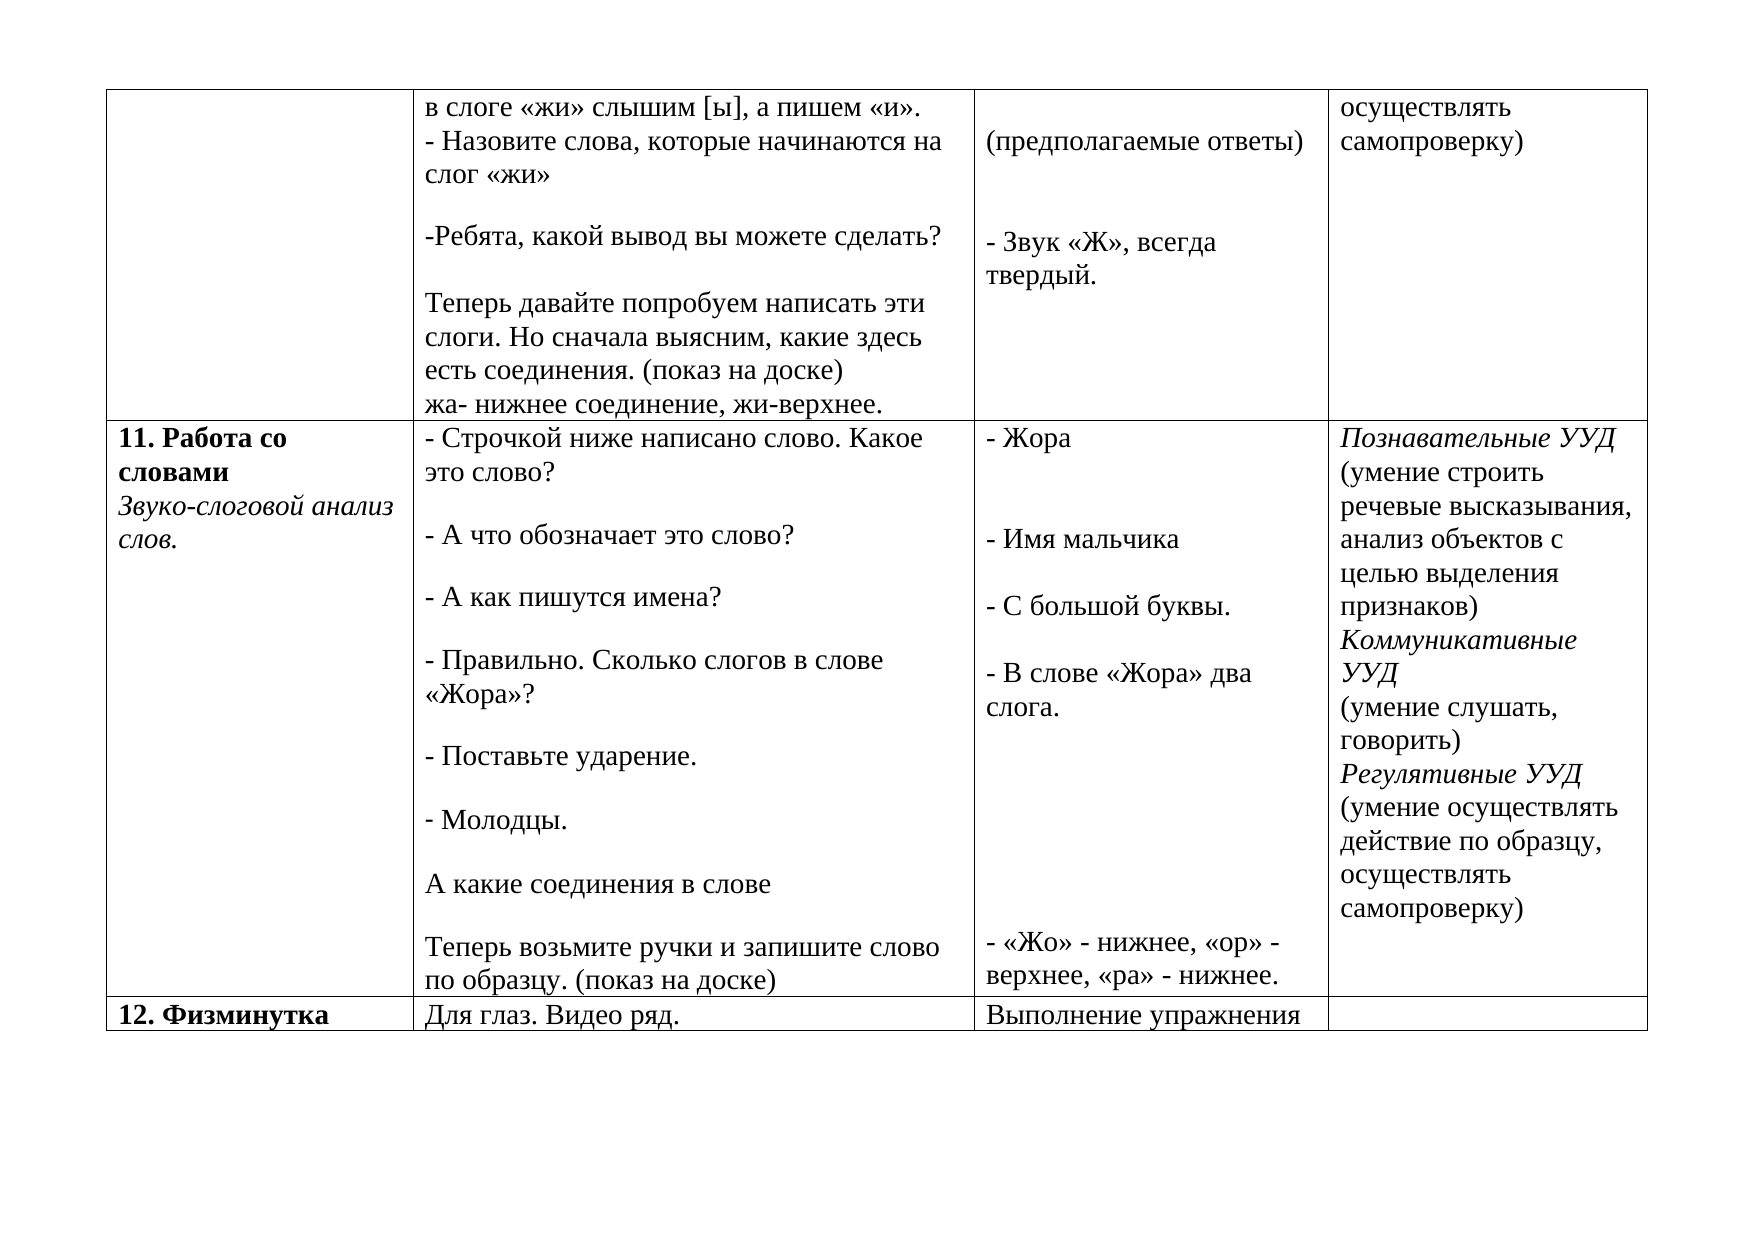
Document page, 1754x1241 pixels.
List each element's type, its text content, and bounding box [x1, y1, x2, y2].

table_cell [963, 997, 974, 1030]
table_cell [414, 90, 974, 419]
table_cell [1329, 90, 1647, 419]
table_cell 11. Работа со словами Звуко-слоговой анализ слов. [107, 421, 413, 996]
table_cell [975, 997, 1328, 1030]
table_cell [975, 90, 1328, 419]
table_cell 12. Физминутка [107, 997, 413, 1030]
table_cell - Жора - Имя мальчика - С большой буквы. - В слове «Жора» два слога. - «Жо» - нижнее, «ор» - верхнее, «ра» - нижнее. [975, 421, 1328, 996]
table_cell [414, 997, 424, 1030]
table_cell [107, 90, 413, 419]
table_cell - Строчкой ниже написано слово. Какое это слово? - А что обозначает это слово? - А как пишутся имена? - Правильно. Сколько слогов в слове «Жора»? - Поставьте ударение. - Молодцы. А какие соединения в слове Теперь возьмите ручки и запишите слово по образцу. (показ на доске) [414, 421, 974, 996]
table_cell [1329, 997, 1647, 1030]
